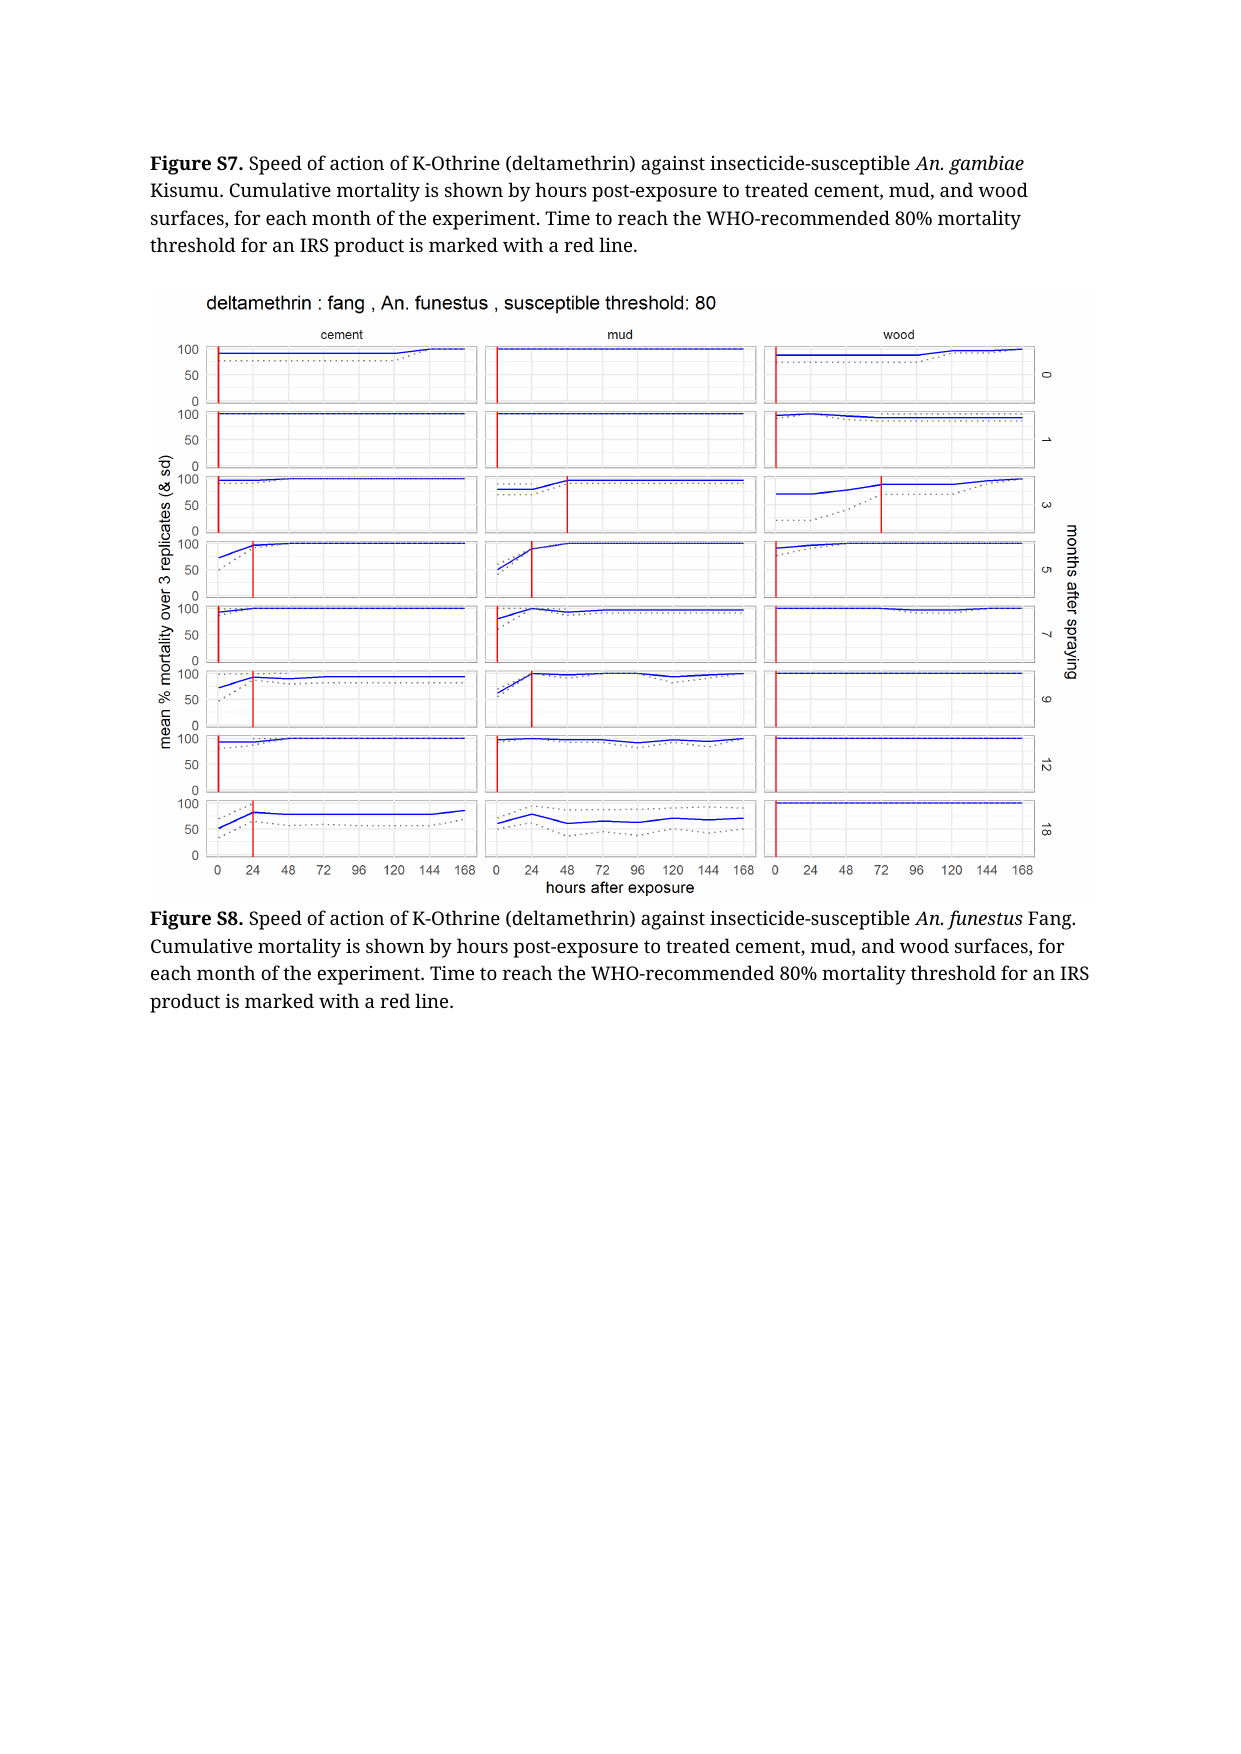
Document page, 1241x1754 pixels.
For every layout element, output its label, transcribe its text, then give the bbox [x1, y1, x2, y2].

text Figure S7. Speed of action of K-Othrine (deltamethrin) against insecticide-susceptible An. gambiae Kisumu. Cumulative mortality is shown by hours post-exposure to treated cement, mud, and wood surfaces, for each month of the experiment. Time to reach the WHO-recommended 80% mortality threshold for an IRS product is marked with a red line. [150, 150, 1090, 258]
picture [150, 287, 1091, 904]
text Figure S8. Speed of action of K-Othrine (deltamethrin) against insecticide-susceptible An. funestus Fang. Cumulative mortality is shown by hours post-exposure to treated cement, mud, and wood surfaces, for each month of the experiment. Time to reach the WHO-recommended 80% mortality threshold for an IRS product is marked with a red line. [150, 906, 1090, 1014]
